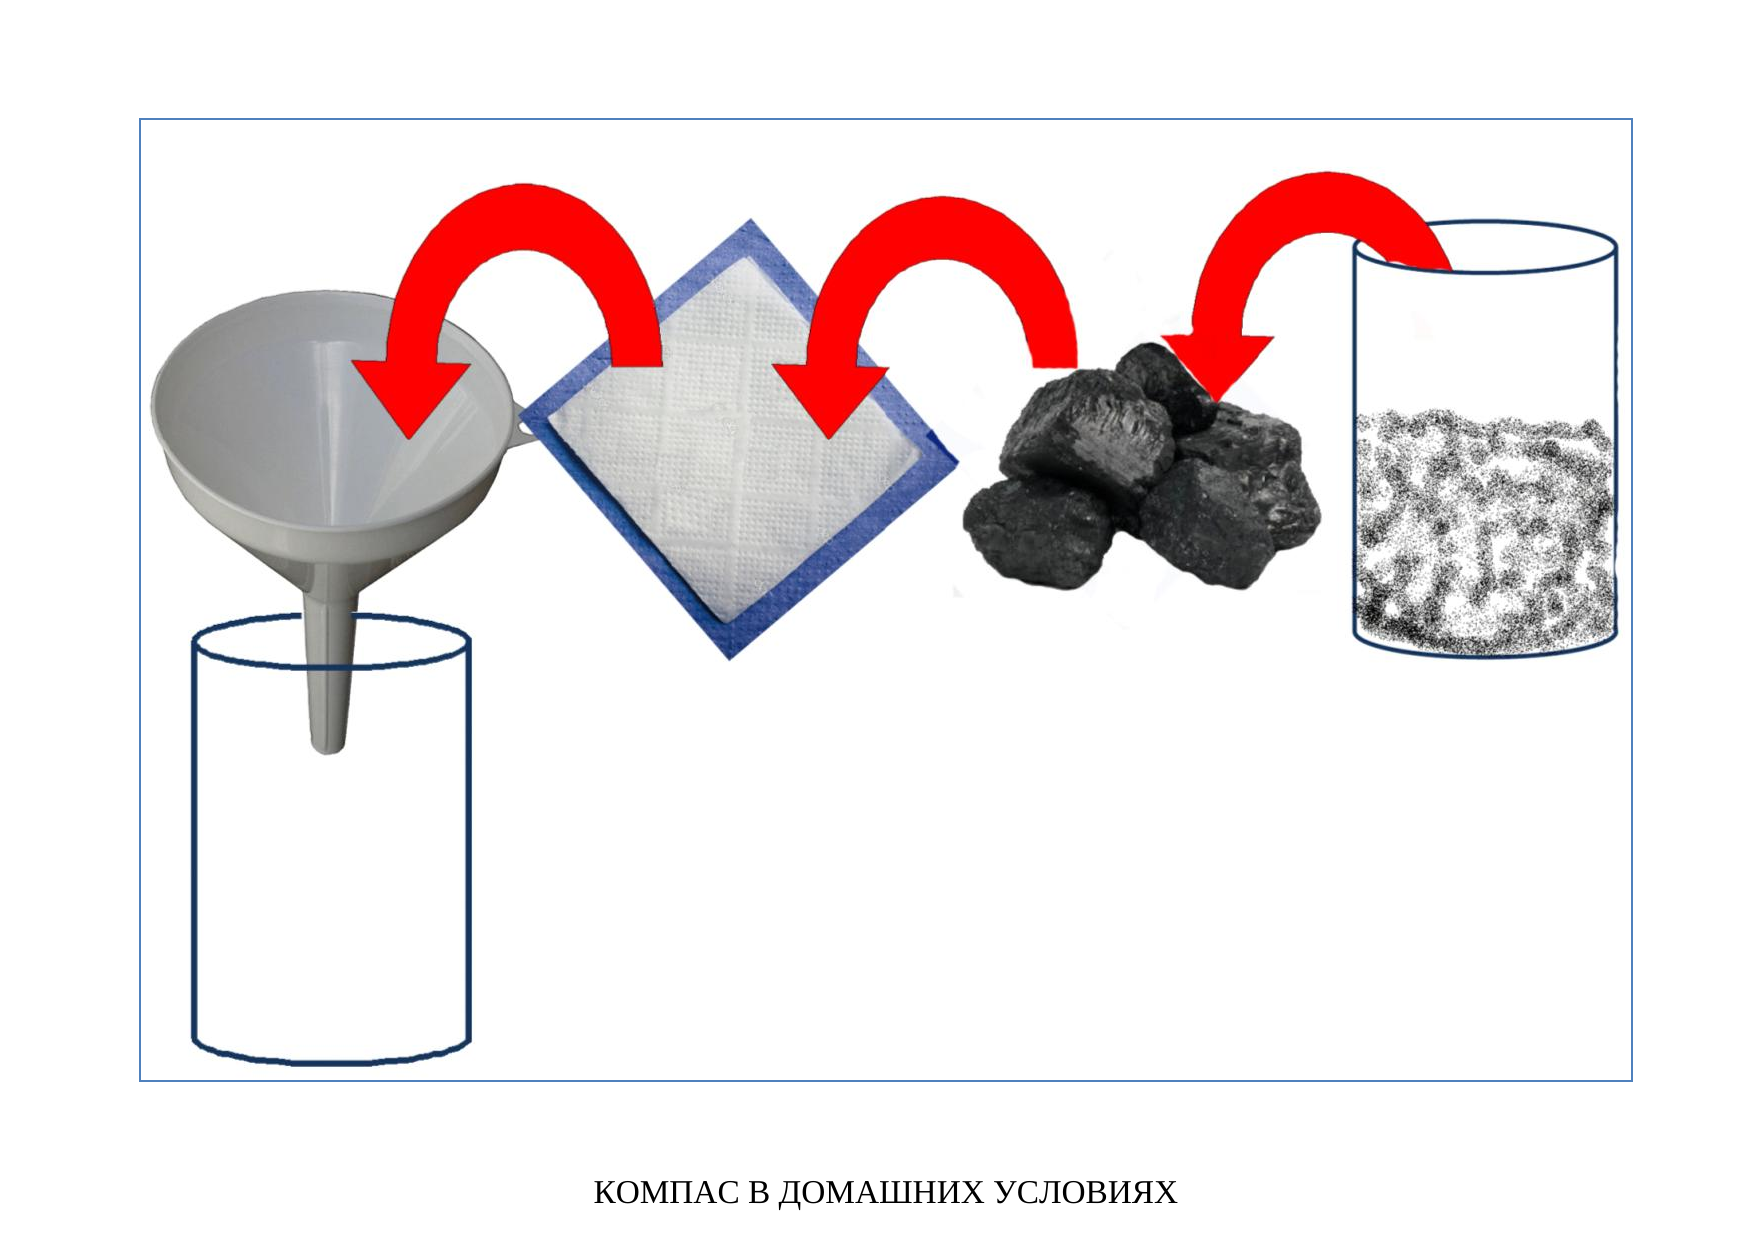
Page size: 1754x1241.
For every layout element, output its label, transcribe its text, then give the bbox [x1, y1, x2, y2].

text КОМПАС В ДОМАШНИХ УСЛОВИЯХ [59, 1172, 1713, 1210]
picture [141, 120, 1631, 1080]
